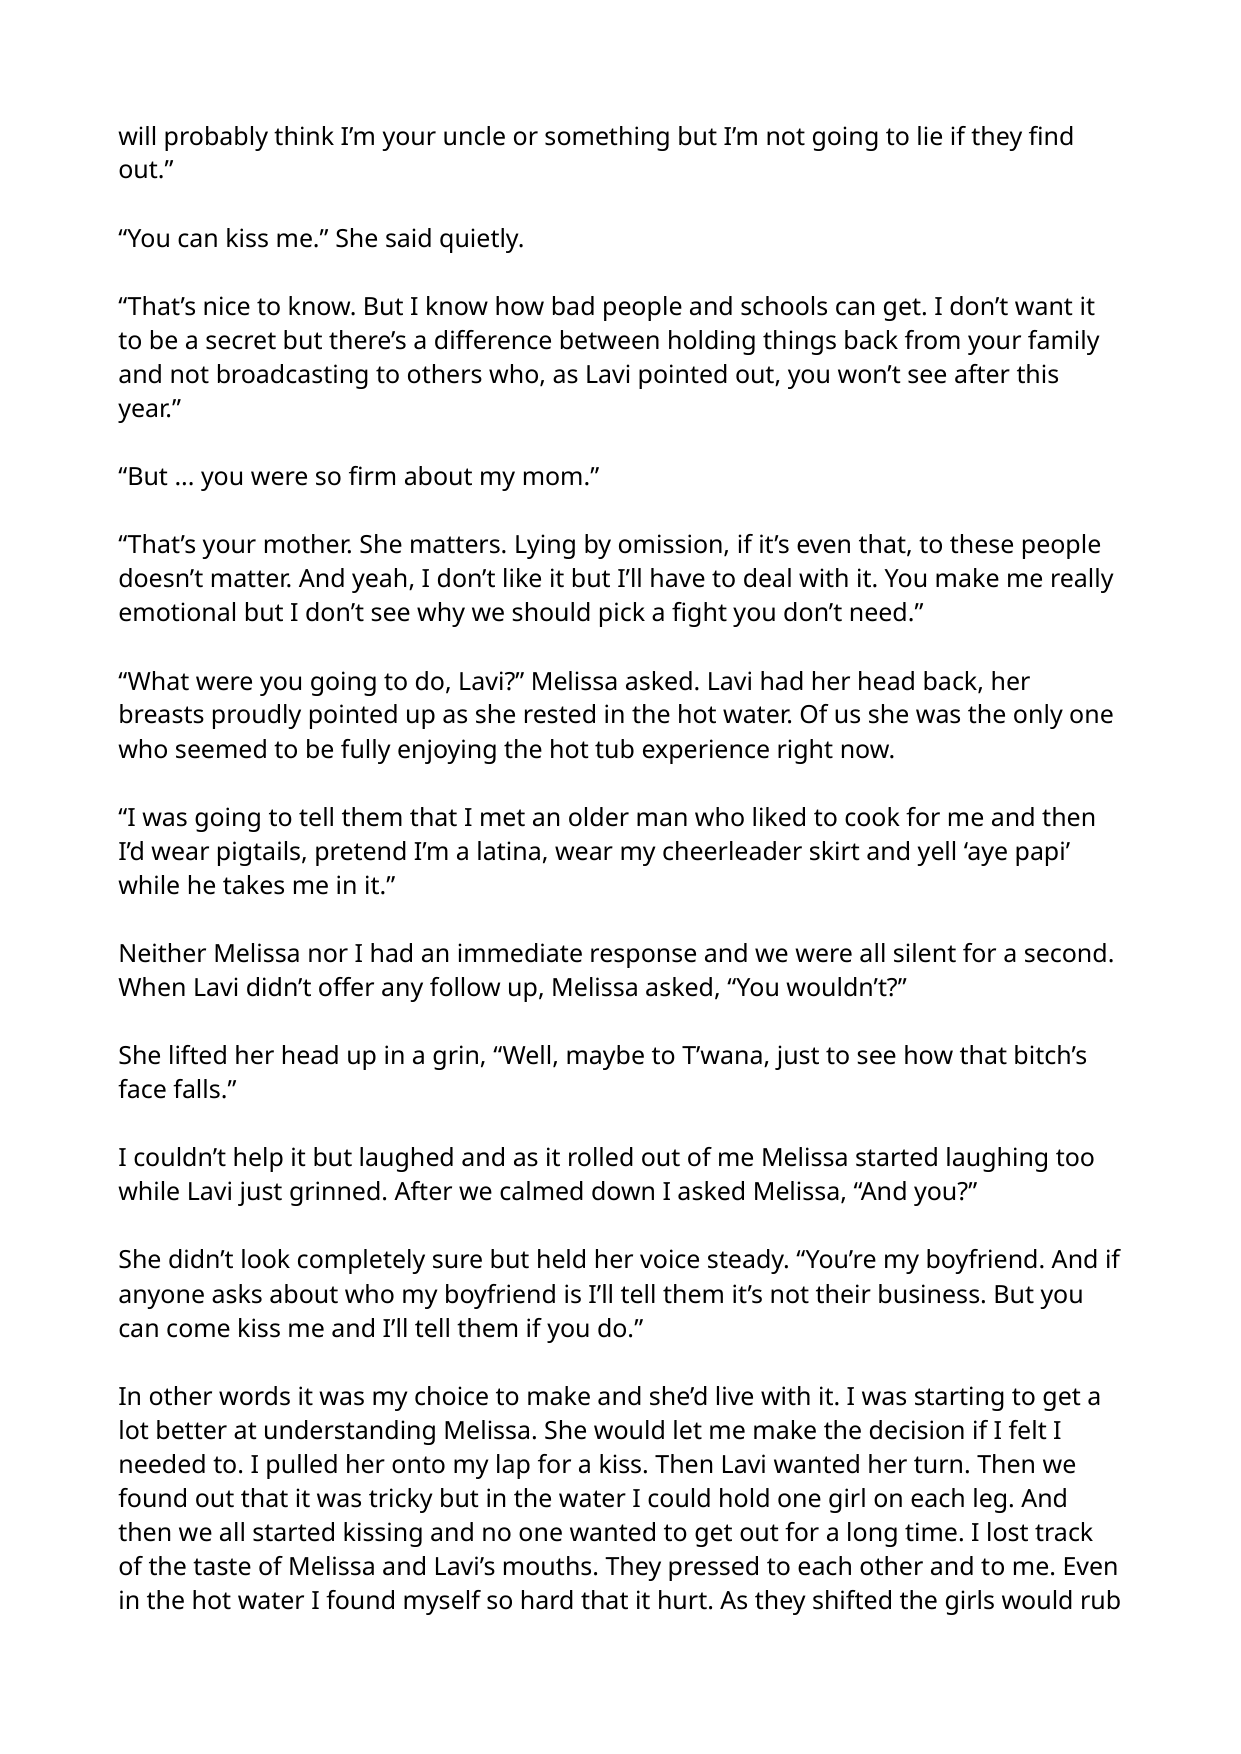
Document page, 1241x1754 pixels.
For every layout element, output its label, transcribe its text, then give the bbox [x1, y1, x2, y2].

text “That’s your mother. She matters. Lying by omission, if it’s even that, to these people doesn’t matter. And yeah, I don’t like it but I’ll have to deal with it. You make me really emotional but I don’t see why we should pick a fight you don’t need.” [118, 527, 1122, 629]
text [118, 1378, 1122, 1617]
text Neither Melissa nor I had an immediate response and we were all silent for a second. When Lavi didn’t offer any follow up, Melissa asked, “You wouldn’t?” [118, 936, 1122, 1004]
text She didn’t look completely sure but held her voice steady. “You’re my boyfriend. And if anyone asks about who my boyfriend is I’ll tell them it’s not their business. But you can come kiss me and I’ll tell them if you do.” [118, 1242, 1122, 1344]
text “You can kiss me.” She said quietly. [118, 220, 1122, 254]
text “What were you going to do, Lavi?” Melissa asked. Lavi had her head back, her breasts proudly pointed up as she rested in the hot water. Of us she was the only one who seemed to be fully enjoying the hot tub experience right now. [118, 663, 1122, 765]
text “But ... you were so firm about my mom.” [118, 459, 1122, 493]
text She lifted her head up in a grin, “Well, maybe to T’wana, just to see how that bitch’s face falls.” [118, 1038, 1122, 1106]
text I couldn’t help it but laughed and as it rolled out of me Melissa started laughing too while Lavi just grinned. After we calmed down I asked Melissa, “And you?” [118, 1140, 1122, 1208]
text “I was going to tell them that I met an older man who liked to cook for me and then I’d wear pigtails, pretend I’m a latina, wear my cheerleader skirt and yell ‘aye papi’ while he takes me in it.” [118, 799, 1122, 902]
text “That’s nice to know. But I know how bad people and schools can get. I don’t want it to be a secret but there’s a difference between holding things back from your family and not broadcasting to others who, as Lavi pointed out, you won’t see after this year.” [118, 288, 1122, 425]
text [118, 118, 1122, 186]
